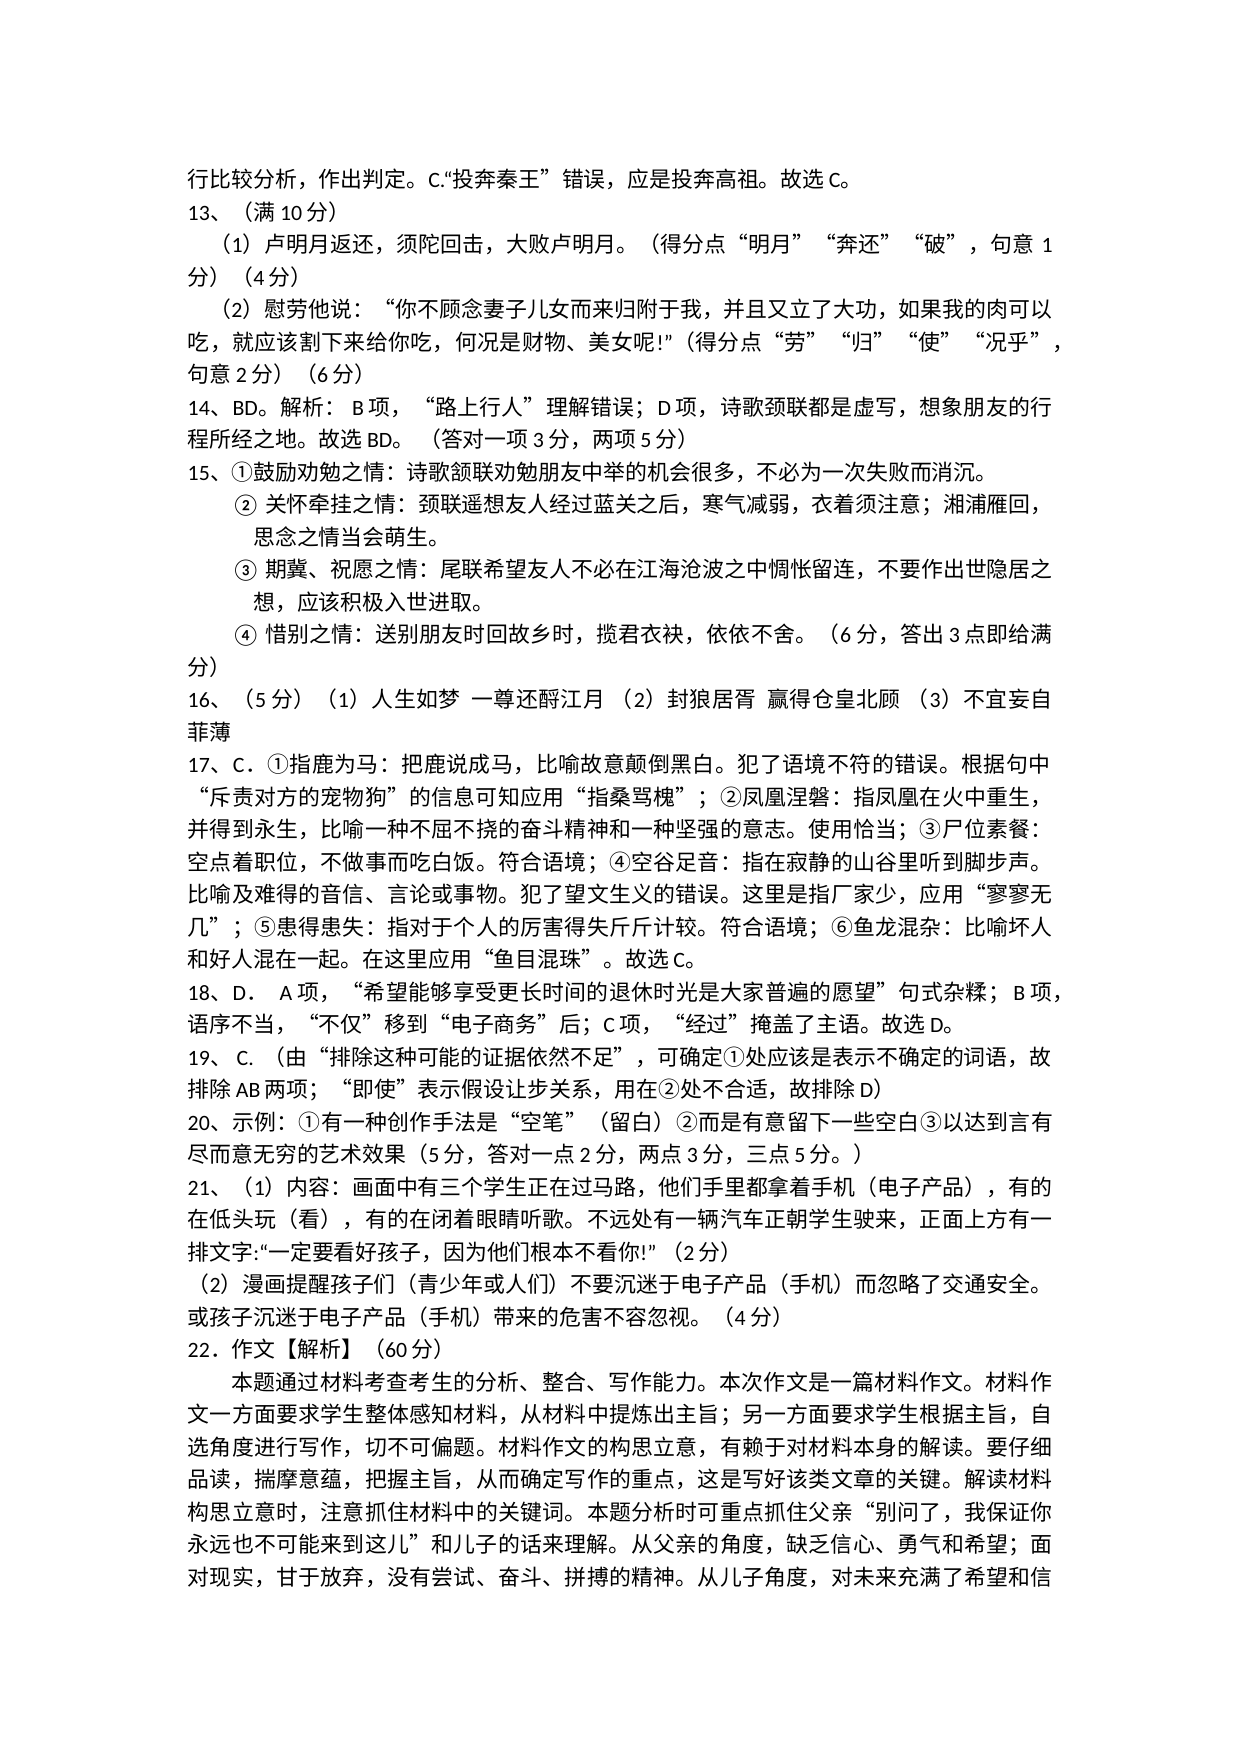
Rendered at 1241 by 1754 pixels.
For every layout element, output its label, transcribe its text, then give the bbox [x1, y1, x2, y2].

text （2）慰劳他说：“你不顾念妻子儿女而来归附于我，并且又立了大功，如果我的肉可以吃，就应该割下来给你吃，何况是财物、美女呢!”（得分点“劳”“归”“使”“况乎”，句意2分）（6分） [187, 292, 1053, 389]
text 22．作文【解析】（60分） [187, 1332, 1053, 1364]
text ④惜别之情：送别朋友时回故乡时，揽君衣袂，依依不舍。（6分，答出3点即给满分） [187, 617, 1053, 682]
text （1）卢明月返还，须陀回击，大败卢明月。（得分点“明月”“奔还”“破”，句意1分）（4分） [187, 227, 1053, 292]
text 15、①鼓励劝勉之情：诗歌颔联劝勉朋友中举的机会很多，不必为一次失败而消沉。 [187, 454, 1053, 487]
text ③期冀、祝愿之情：尾联希望友人不必在江海沧波之中惆怅留连，不要作出世隐居之想，应该积极入世进取。 [231, 552, 1053, 617]
text ②关怀牵挂之情：颈联遥想友人经过蓝关之后，寒气减弱，衣着须注意；湘浦雁回，思念之情当会萌生。 [231, 487, 1053, 552]
text 19、 C. （由“排除这种可能的证据依然不足”，可确定①处应该是表示不确定的词语，故排除AB两项；“即使”表示假设让步关系，用在②处不合适，故排除D） [187, 1039, 1053, 1104]
text 21、（1）内容：画面中有三个学生正在过马路，他们手里都拿着手机（电子产品），有的在低头玩（看），有的在闭着眼睛听歌。不远处有一辆汽车正朝学生驶来，正面上方有一排文字:“一定要看好孩子，因为他们根本不看你!” （2分） [187, 1169, 1053, 1267]
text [187, 1364, 1053, 1592]
text 16、（5分）（1）人生如梦 一尊还酹江月 （2）封狼居胥 赢得仓皇北顾 （3）不宜妄自菲薄 [187, 682, 1053, 747]
text 18、D． A项，“希望能够享受更长时间的退休时光是大家普遍的愿望”句式杂糅；B项，语序不当，“不仅”移到“电子商务”后；C项，“经过”掩盖了主语。故选D。 [187, 974, 1053, 1039]
text 20、示例：①有一种创作手法是“空笔”（留白）②而是有意留下一些空白③以达到言有尽而意无穷的艺术效果（5分，答对一点2分，两点3分，三点5分。） [187, 1104, 1053, 1169]
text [187, 162, 1053, 194]
text （2）漫画提醒孩子们（青少年或人们）不要沉迷于电子产品（手机）而忽略了交通安全。或孩子沉迷于电子产品（手机）带来的危害不容忽视。（4分） [187, 1267, 1053, 1332]
text 14、BD。解析： B项，“路上行人”理解错误；D项，诗歌颈联都是虚写，想象朋友的行程所经之地。故选BD。 （答对一项3分，两项5分） [187, 389, 1053, 454]
text 13、（满10分） [187, 194, 1053, 227]
text 17、C．①指鹿为马：把鹿说成马，比喻故意颠倒黑白。犯了语境不符的错误。根据句中“斥责对方的宠物狗”的信息可知应用“指桑骂槐”；②凤凰涅磐：指凤凰在火中重生，并得到永生，比喻一种不屈不挠的奋斗精神和一种坚强的意志。使用恰当；③尸位素餐：空点着职位，不做事而吃白饭。符合语境；④空谷足音：指在寂静的山谷里听到脚步声。比喻及难得的音信、言论或事物。犯了望文生义的错误。这里是指厂家少，应用“寥寥无几”；⑤患得患失：指对于个人的厉害得失斤斤计较。符合语境；⑥鱼龙混杂：比喻坏人和好人混在一起。在这里应用“鱼目混珠”。故选C。 [187, 747, 1053, 974]
